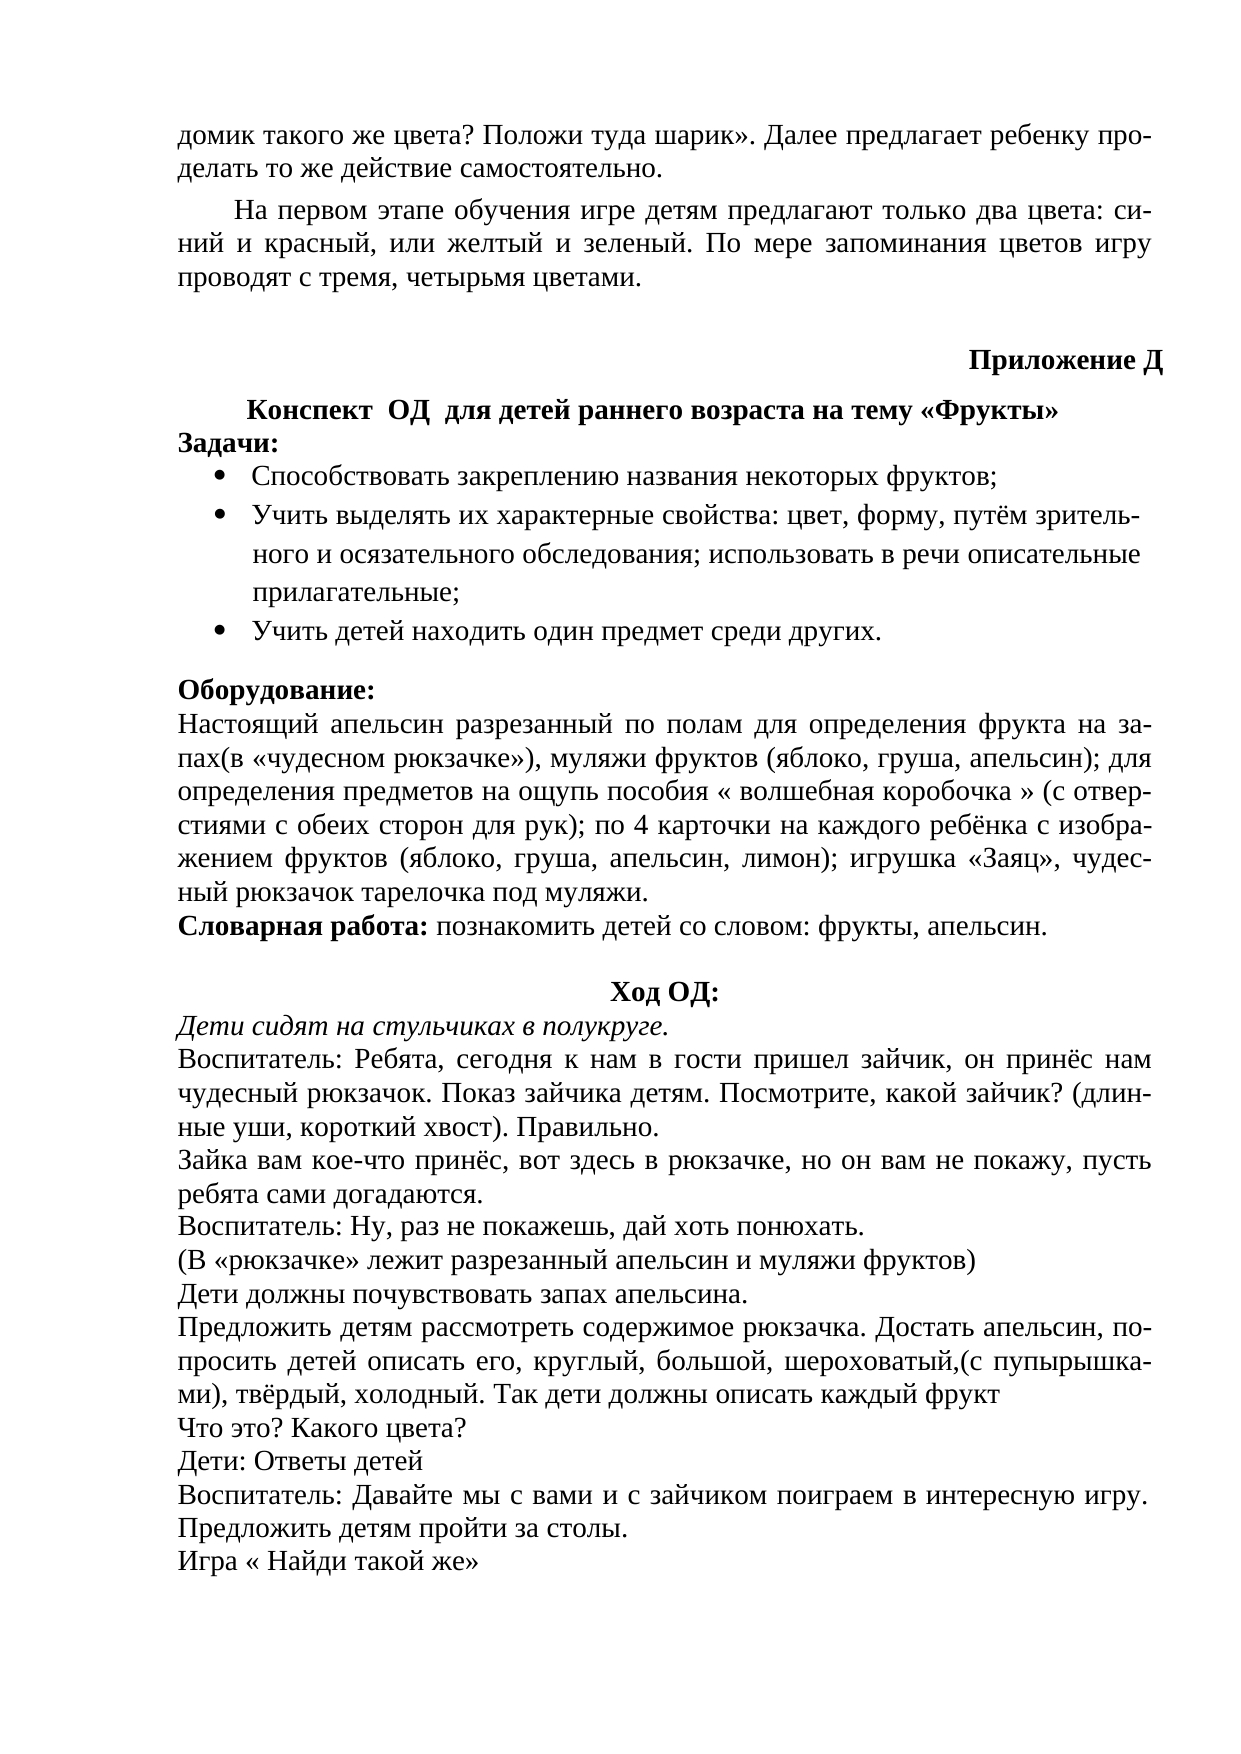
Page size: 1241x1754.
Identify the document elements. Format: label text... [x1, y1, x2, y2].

text домик такого же цвета? Положи туда шарик». Далее предлагает ребенку про- делать то же действие самостоятельно. [177, 117, 1153, 184]
text Зайка вам кое-что принёс, вот здесь в рюкзачке, но он вам не покажу, пусть ребята сами догадаются. [177, 1142, 1153, 1209]
text Воспитатель: Давайте мы с вами и с зайчиком поиграем в интересную игру. Предложить детям пройти за столы. [177, 1477, 1178, 1544]
text Воспитатель: Ребята, сегодня к нам в гости пришел зайчик, он принёс нам чудесный рюкзачок. Показ зайчика детям. Посмотрите, какой зайчик? (длин- ные уши, короткий хвост). Правильно. [177, 1042, 1153, 1142]
text Задачи: [177, 426, 1178, 459]
text Настоящий апельсин разрезанный по полам для определения фрукта на за- пах(в «чудесном рюкзачке»), муляжи фруктов (яблоко, груша, апельсин); для определения предметов на ощупь пособия « волшебная коробочка » (с отвер- стиями с обеих сторон для рук); по 4 карточки на каждого ребёнка с изобра- жением фруктов (яблоко, груша, апельсин, лимон); игрушка «Заяц», чудес- ный рюкзачок тарелочка под муляжи. [177, 706, 1153, 908]
text Что это? Какого цвета? Дети: Ответы детей [177, 1410, 469, 1477]
subtitle Ход ОД: [193, 975, 1137, 1008]
list Учить выделять их характерные свойства: цвет, форму, путём зритель- ного и осязательного обследования; использовать в речи описательные прилагательные; [215, 497, 1142, 608]
text Воспитатель: Ну, раз не покажешь, дай хоть понюхать. [177, 1209, 1178, 1242]
text Словарная работа: познакомить детей со словом: фрукты, апельсин. [177, 908, 1178, 941]
subtitle Оборудование: [177, 673, 1178, 706]
list Способствовать закреплению названия некоторых фруктов; [214, 459, 1178, 492]
text Дети сидят на стульчиках в полукруге. [177, 1008, 1178, 1042]
text (В «рюкзачке» лежит разрезанный апельсин и муляжи фруктов) Дети должны почувствовать запах апельсина. [177, 1242, 977, 1309]
text На первом этапе обучения игре детям предлагают только два цвета: си- ний и красный, или желтый и зеленый. По мере запоминания цветов игру проводят с тремя, четырьмя цветами. [177, 192, 1153, 292]
subtitle Приложение Д Конспект ОД для детей раннего возраста на тему «Фрукты» [246, 326, 1166, 426]
text Предложить детям рассмотреть содержимое рюкзачка. Достать апельсин, по- просить детей описать его, круглый, большой, шероховатый,(с пупырышка- ми), твёрдый, холодный. Так дети должны описать каждый фрукт [177, 1309, 1153, 1410]
list Учить детей находить один предмет среди других. [214, 613, 1178, 647]
text Игра « Найди такой же» [177, 1544, 1178, 1578]
